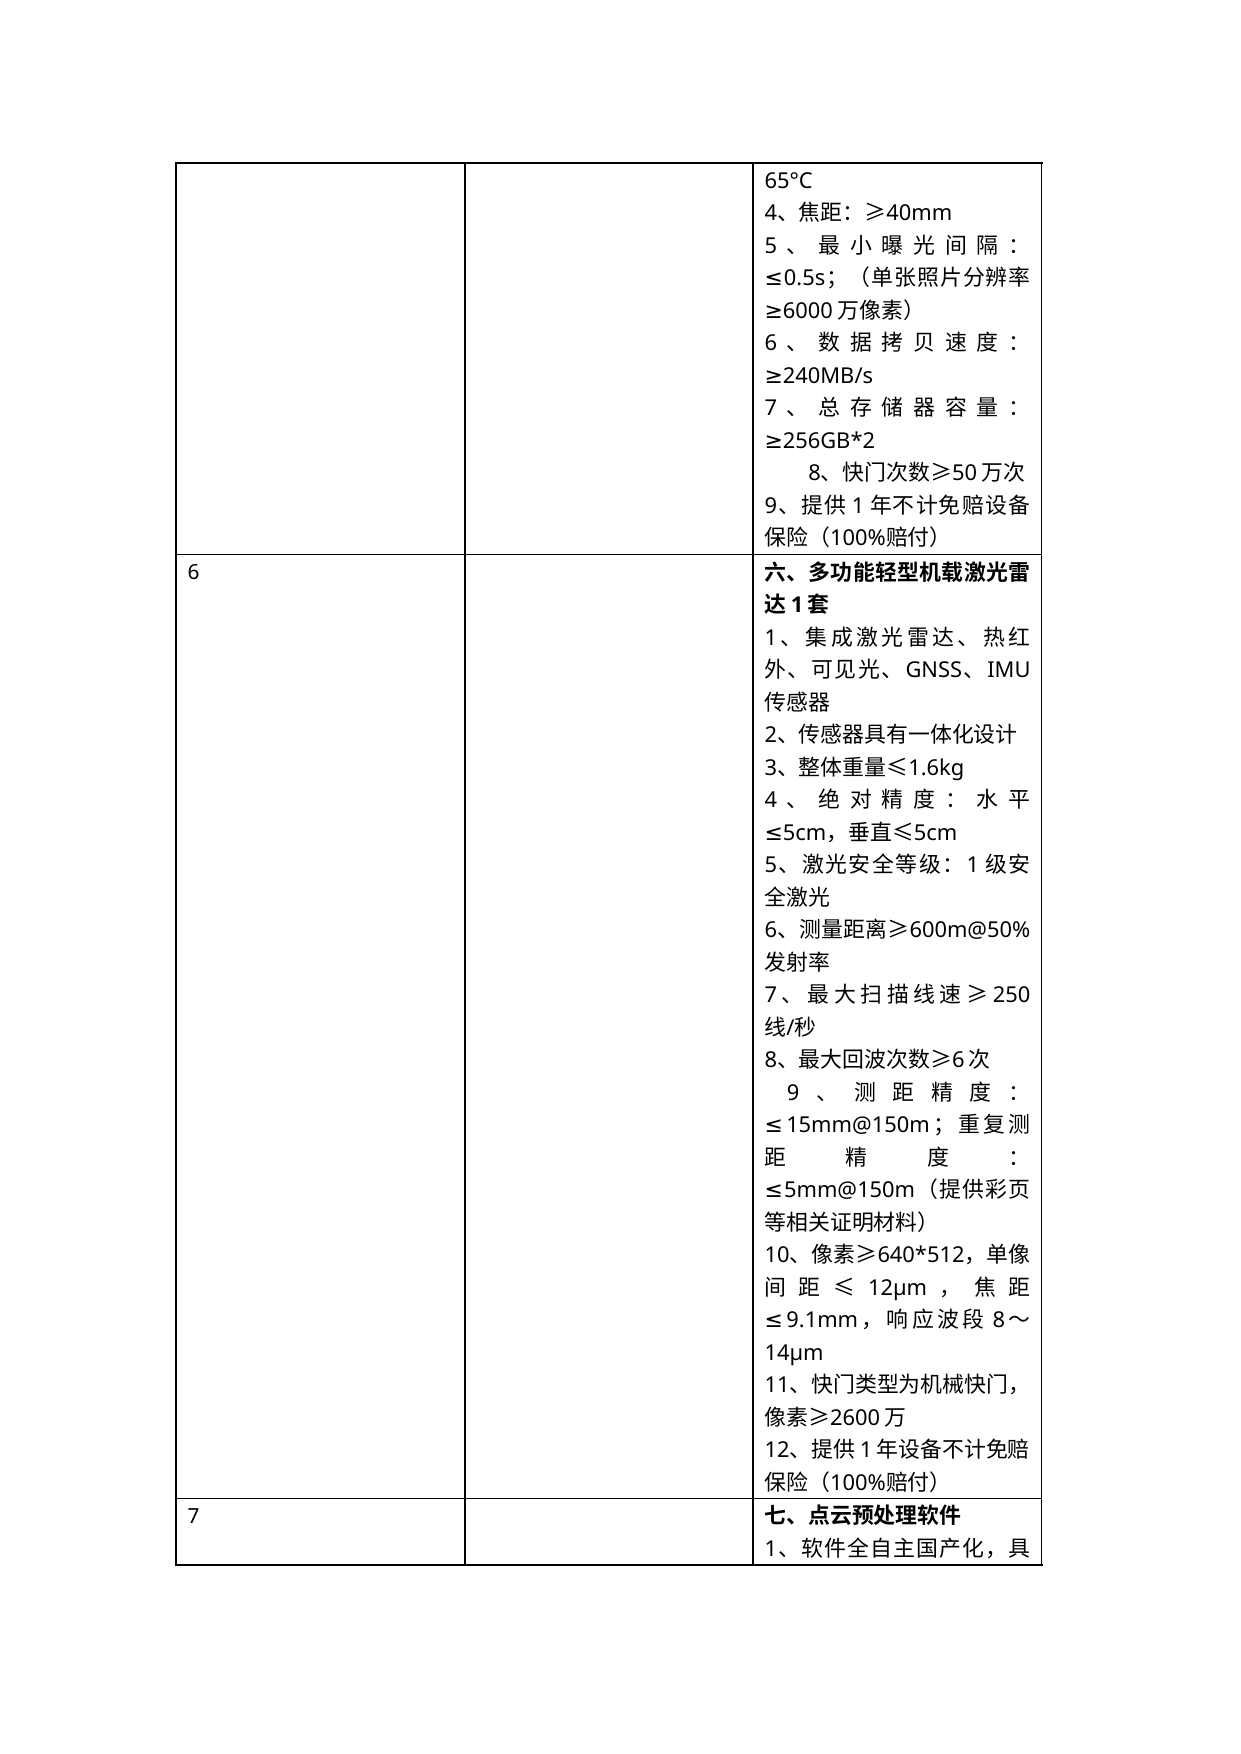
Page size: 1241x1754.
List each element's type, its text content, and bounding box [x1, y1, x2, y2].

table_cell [754, 164, 1041, 553]
table_cell [466, 555, 752, 1498]
table_cell 6 [177, 555, 464, 1498]
table_cell 六、多功能轻型机载激光雷达1套 1、集成激光雷达、热红外、可见光、GNSS、IMU传感器 2、传感器具有一体化设计 3、整体重量≤1.6kg 4、绝对精度：水平≤5cm，垂直≤5cm 5、激光安全等级：1级安全激光 6、测量距离≥600m@50%发射率 7、最大扫描线速≥250线/秒 8、最大回波次数≥6次 9、测距精度：≤15mm@150m；重复测距精度：≤5mm@150m（提供彩页等相关证明材料） 10、像素≥640*512，单像间距≤12μm，焦距≤9.1mm，响应波段8～14μm 11、快门类型为机械快门，像素≥2600万 12、提供1年设备不计免赔保险（100%赔付） [754, 555, 1041, 1498]
table_cell [466, 1499, 752, 1564]
table_cell 5 [177, 164, 464, 553]
table_cell [466, 164, 752, 553]
table_cell 7 [177, 1499, 464, 1564]
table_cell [754, 1499, 1041, 1564]
